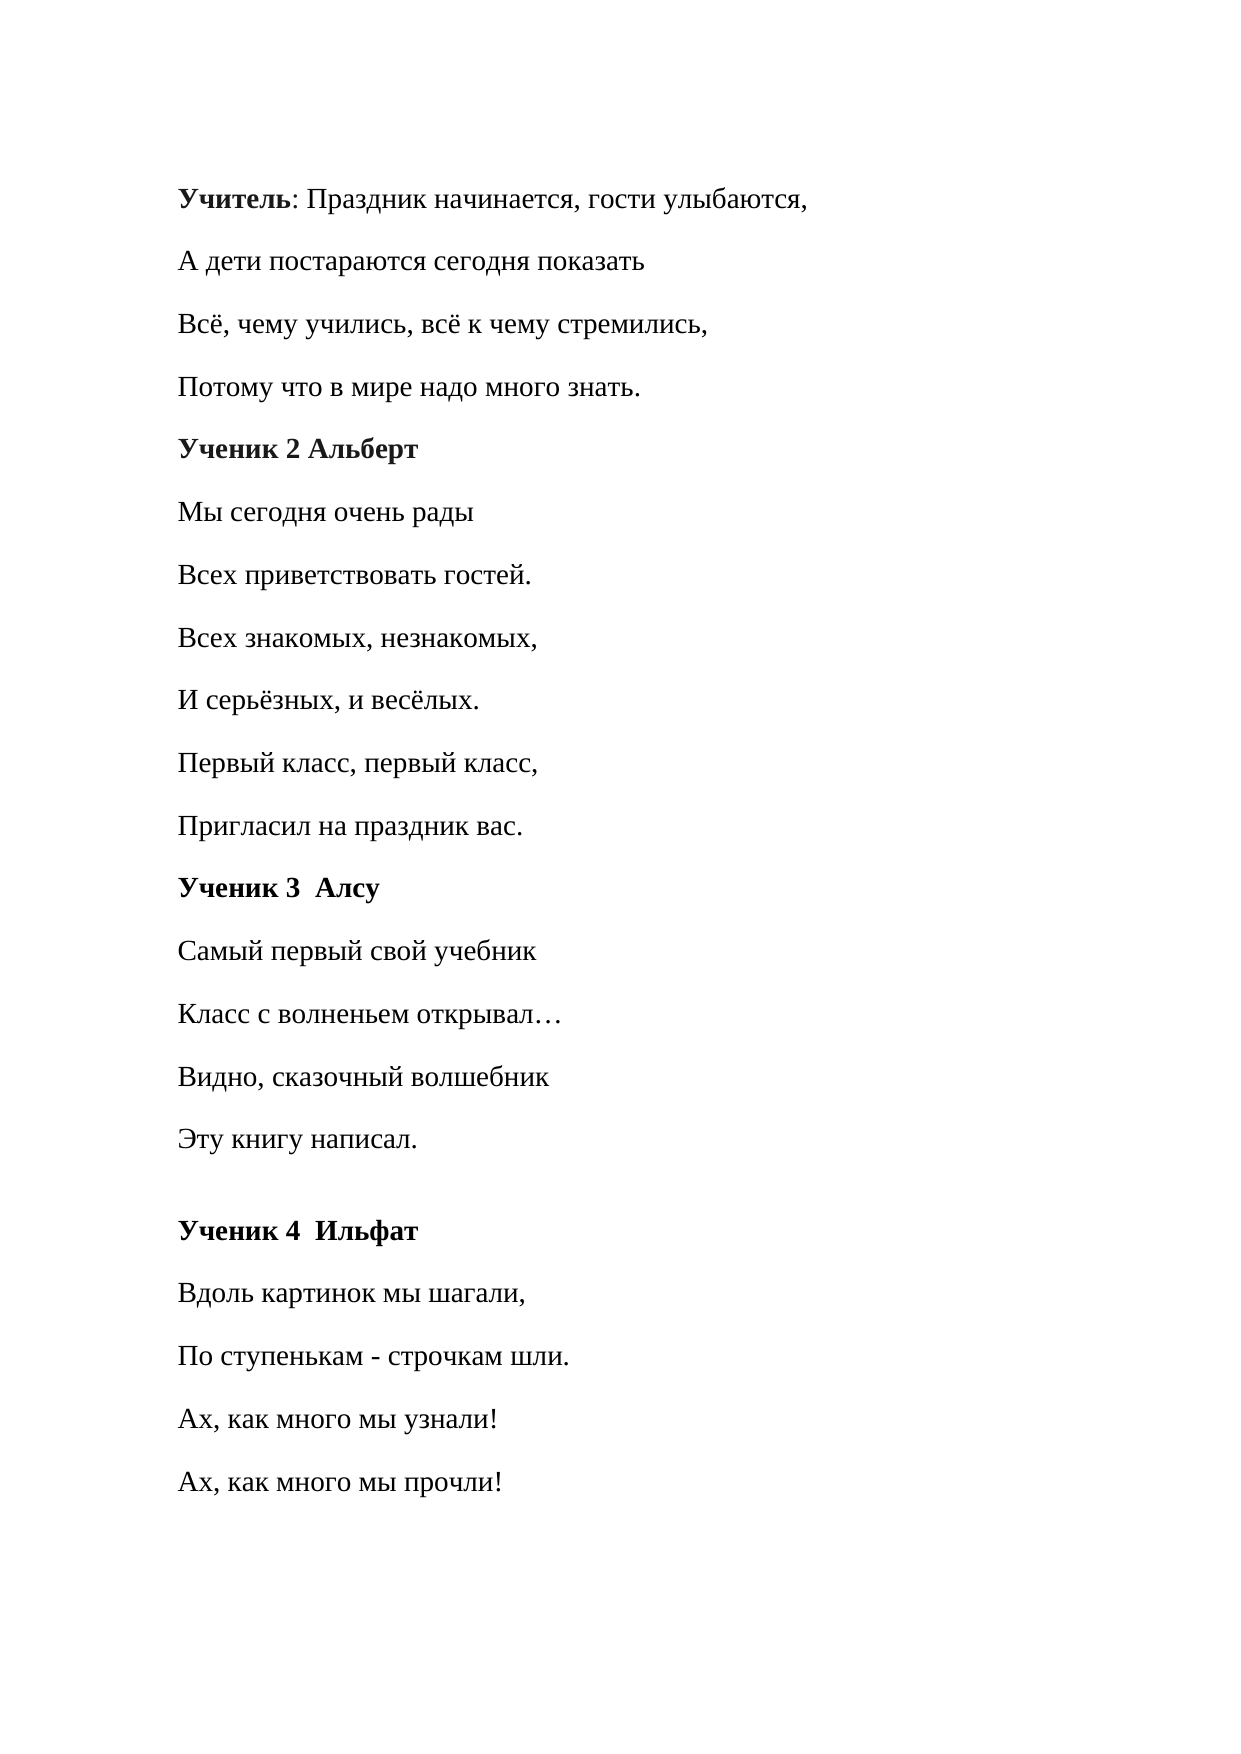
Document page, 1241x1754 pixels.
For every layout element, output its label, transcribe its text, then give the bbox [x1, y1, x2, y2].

text Ученик 2 Альберт [177, 432, 1152, 465]
text Ах, как много мы узнали! [177, 1401, 1152, 1434]
text Эту книгу написал. [177, 1121, 1152, 1184]
text По ступенькам - строчкам шли. [177, 1338, 1152, 1372]
text Класс с волненьем открывал… [177, 996, 1152, 1029]
text Мы сегодня очень рады [177, 494, 1152, 528]
text Учитель: Праздник начинается, гости улыбаются, [177, 181, 1152, 214]
text Всех приветствовать гостей. [177, 557, 1152, 591]
text Вдоль картинок мы шагали, [177, 1276, 1152, 1309]
text Всё, чему учились, всё к чему стремились, [177, 306, 1152, 340]
text Первый класс, первый класс, [177, 745, 1152, 779]
text А дети постараются сегодня показать [177, 243, 1152, 277]
text И серьёзных, и весёлых. [177, 682, 1152, 716]
text Видно, сказочный волшебник [177, 1059, 1152, 1092]
text Ученик 4 Ильфат [177, 1213, 1152, 1246]
text Пригласил на праздник вас. [177, 808, 1152, 841]
text Всех знакомых, незнакомых, [177, 620, 1152, 653]
text Самый первый свой учебник [177, 933, 1152, 967]
text Потому что в мире надо много знать. [177, 369, 1152, 402]
text Ах, как много мы прочли! [177, 1464, 1152, 1497]
text Ученик 3 Алсу [177, 871, 1152, 904]
